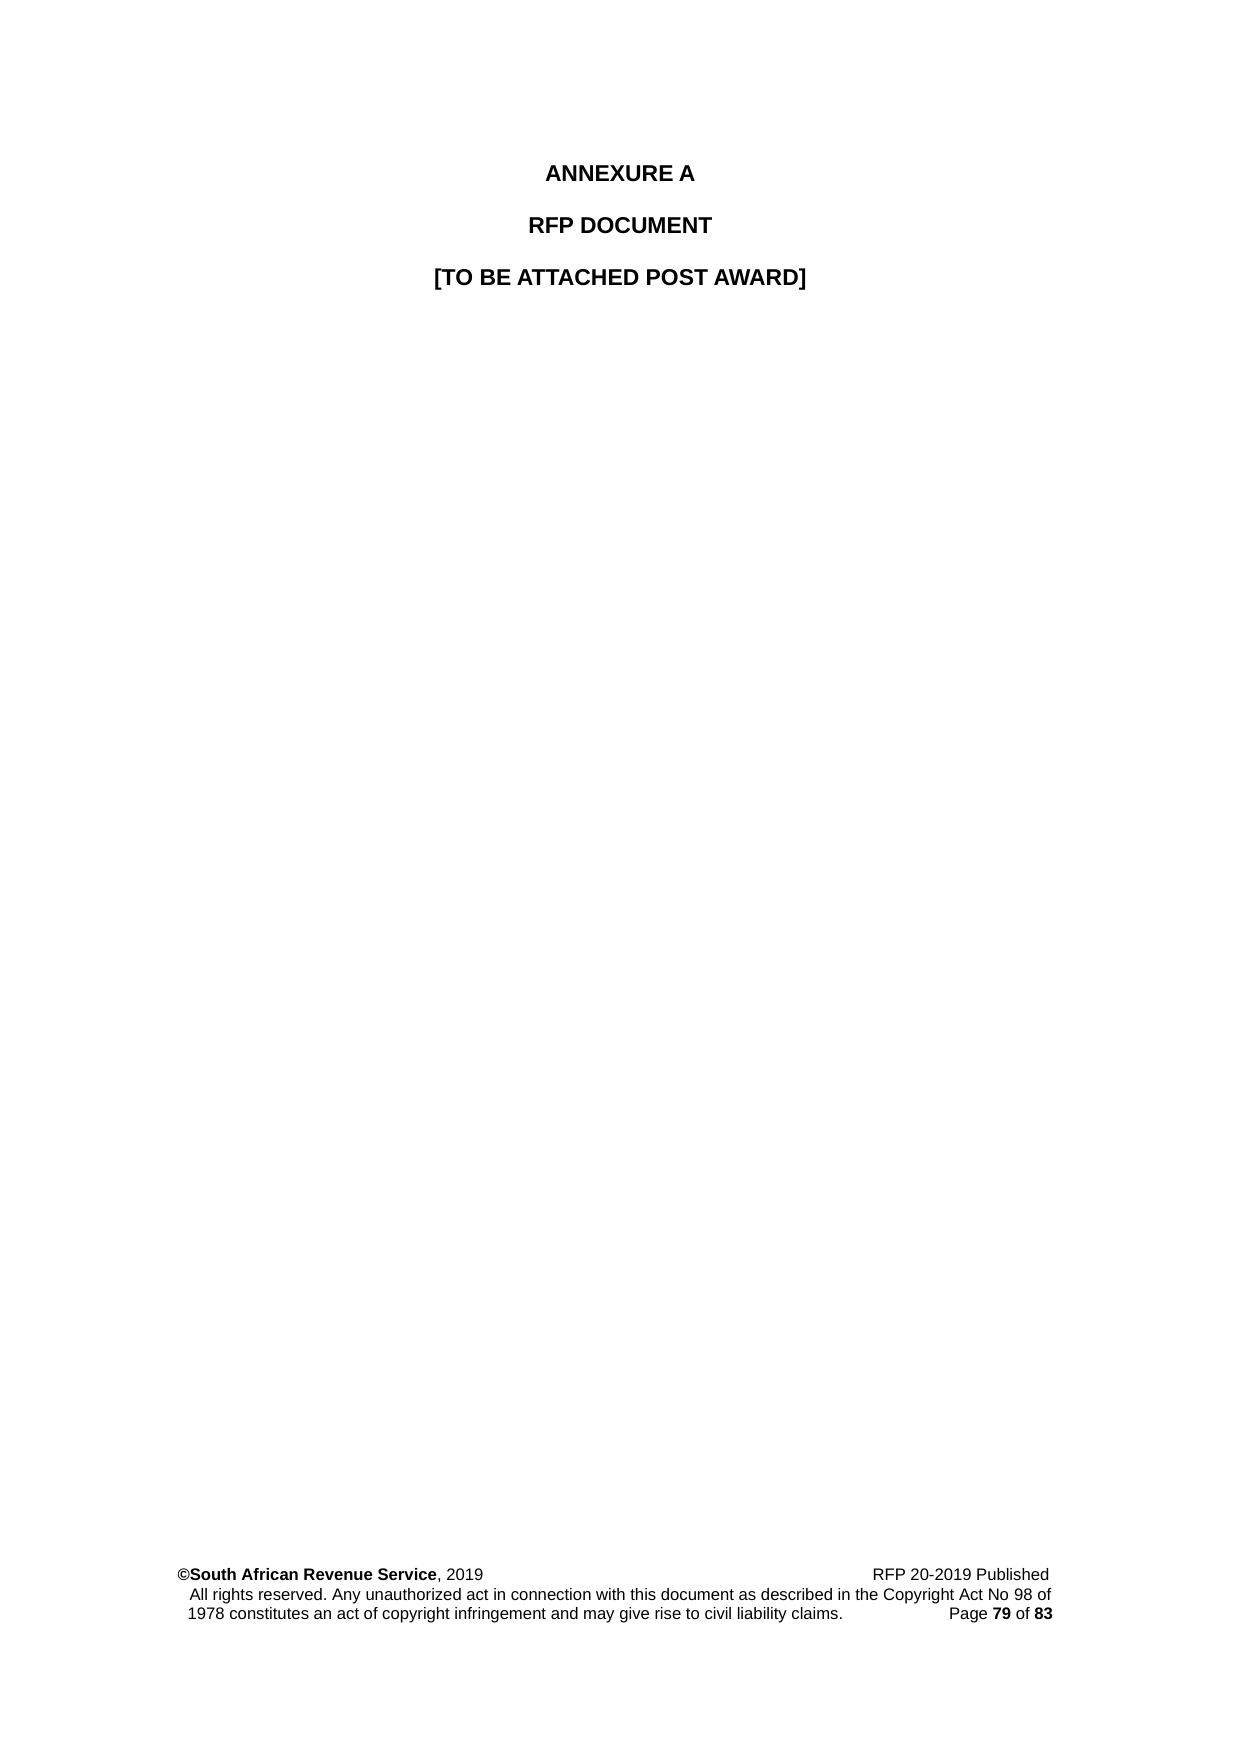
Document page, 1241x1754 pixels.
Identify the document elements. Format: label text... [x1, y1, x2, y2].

subtitle [TO BE ATTACHED POST AWARD] [177, 264, 1063, 291]
subtitle RFP DOCUMENT [177, 212, 1063, 238]
subtitle annexure a [177, 160, 1063, 187]
